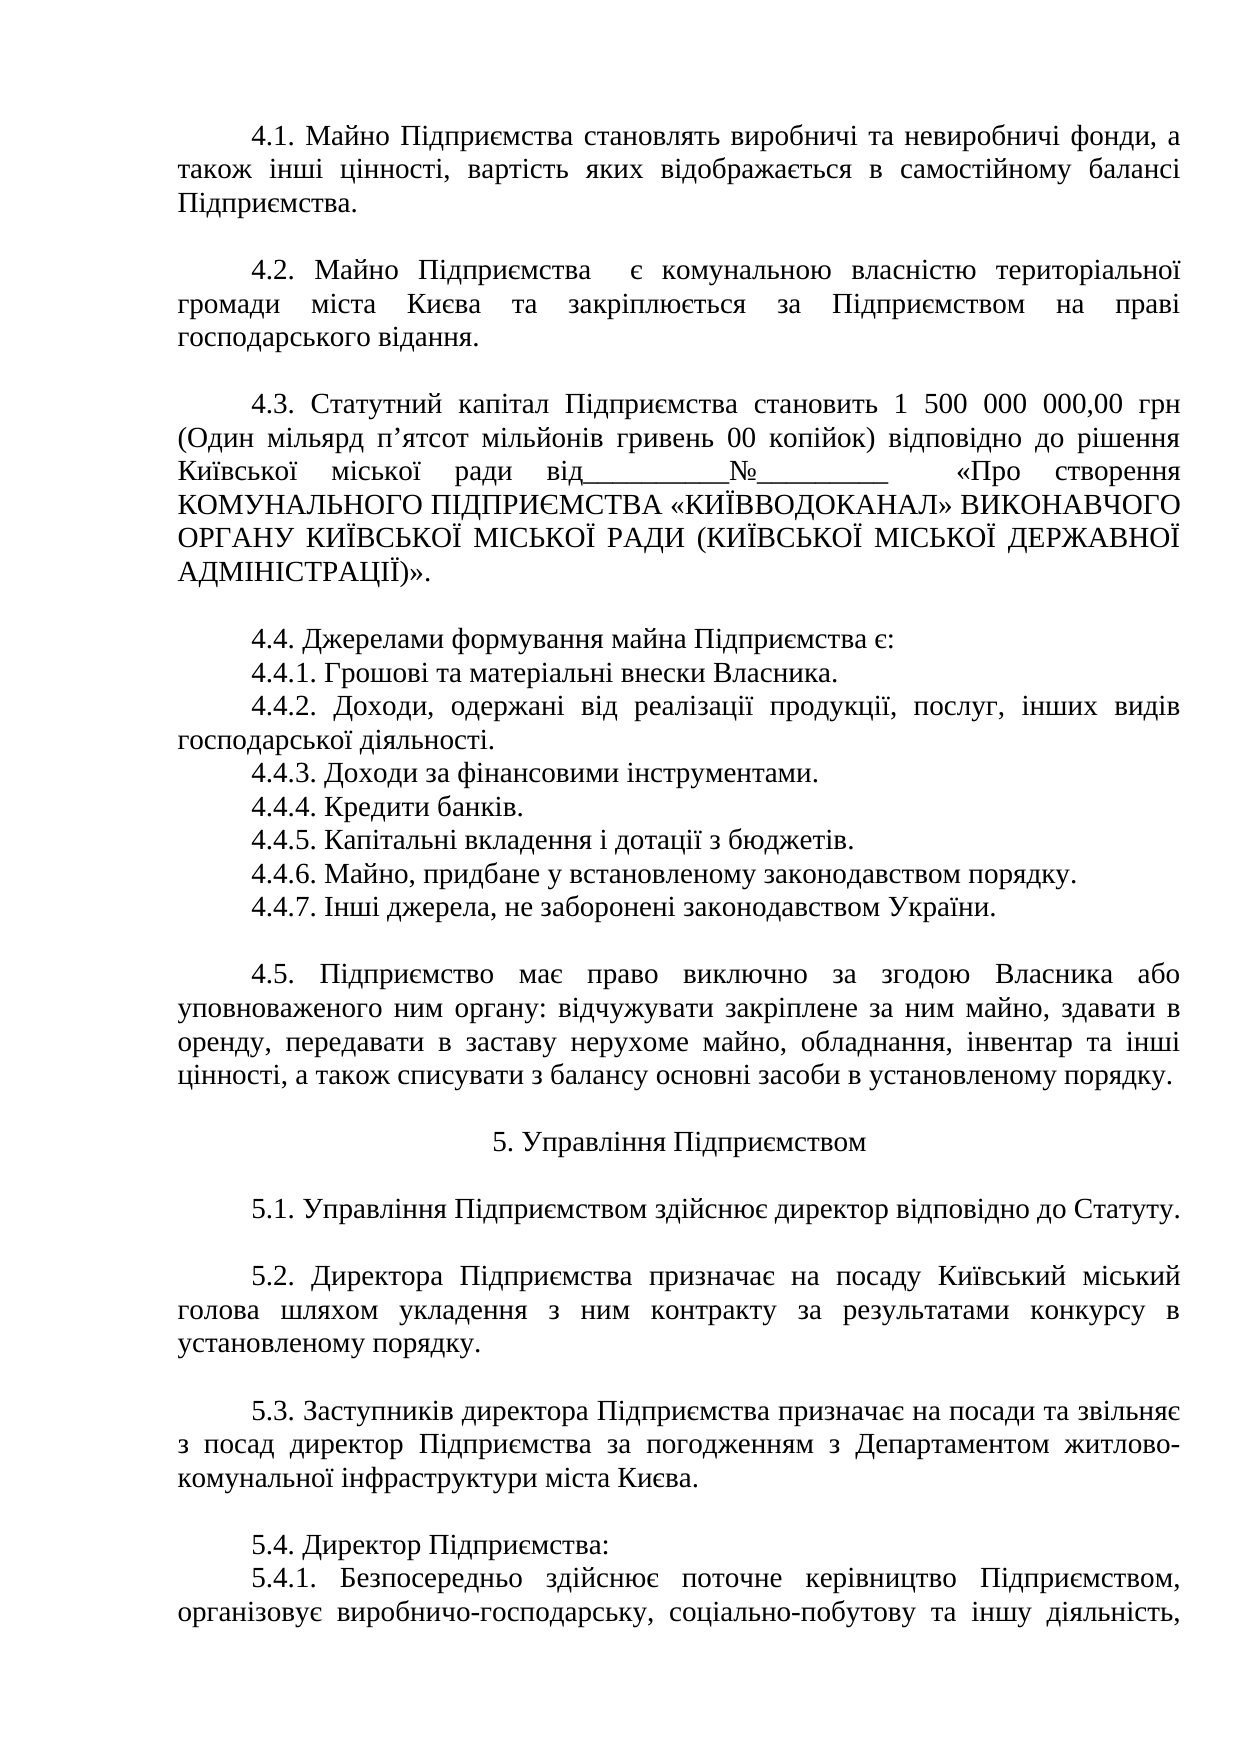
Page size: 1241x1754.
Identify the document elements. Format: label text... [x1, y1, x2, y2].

text 4.5. Підприємство має право виключно за згодою Власника або уповноваженого ним органу: відчужувати закріплене за ним майно, здавати в оренду, передавати в заставу нерухоме майно, обладнання, інвентар та інші цінності, а також списувати з балансу основні засоби в установленому порядку. [177, 957, 1181, 1091]
text 4.4.2. Доходи, одержані від реалізації продукції, послуг, інших видів господарської діяльності. [177, 688, 1181, 755]
text 4.4.1. Грошові та матеріальні внески Власника. [177, 655, 1181, 688]
text 5.4. Директор Підприємства: [177, 1527, 1181, 1560]
text 4.4.5. Капітальні вкладення і дотації з бюджетів. [177, 822, 1181, 856]
text 4.4.6. Майно, придбане у встановленому законодавством порядку. [177, 856, 1181, 889]
text 5. Управління Підприємством [177, 1124, 1181, 1158]
text 4.4. Джерелами формування майна Підприємства є: [177, 621, 1181, 655]
text 5.1. Управління Підприємством здійснює директор відповідно до Статуту. [177, 1191, 1181, 1225]
text 4.2. Майно Підприємства є комунальною власністю територіальної громади міста Києва та закріплюється за Підприємством на праві господарського відання. [177, 252, 1181, 353]
text 5.3. Заступників директора Підприємства призначає на посади та звільняє з посад директор Підприємства за погодженням з Департаментом житлово-комунальної інфраструктури міста Києва. [177, 1393, 1181, 1493]
text 4.4.4. Кредити банків. [177, 789, 1181, 822]
text 4.3. Статутний капітал Підприємства становить 1 500 000 000,00 грн (Один мільярд п’ятсот мільйонів гривень 00 копійок) відповідно до рішення Київської міської ради від__________№_________ «Про створення КОМУНАЛЬНОГО ПІДПРИЄМСТВА «КИЇВВОДОКАНАЛ» ВИКОНАВЧОГО ОРГАНУ КИЇВСЬКОЇ МІСЬКОЇ РАДИ (КИЇВСЬКОЇ МІСЬКОЇ ДЕРЖАВНОЇ АДМІНІСТРАЦІЇ)». [177, 386, 1181, 588]
text 4.4.7. Інші джерела, не заборонені законодавством України. [177, 889, 1181, 923]
text 4.4.3. Доходи за фінансовими інструментами. [177, 755, 1181, 789]
text 5.2. Директора Підприємства призначає на посаду Київський міський голова шляхом укладення з ним контракту за результатами конкурсу в установленому порядку. [177, 1258, 1181, 1359]
text 4.1. Майно Підприємства становлять виробничі та невиробничі фонди, а також інші цінності, вартість яких відображається в самостійному балансі Підприємства. [177, 118, 1181, 219]
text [177, 1560, 1181, 1627]
